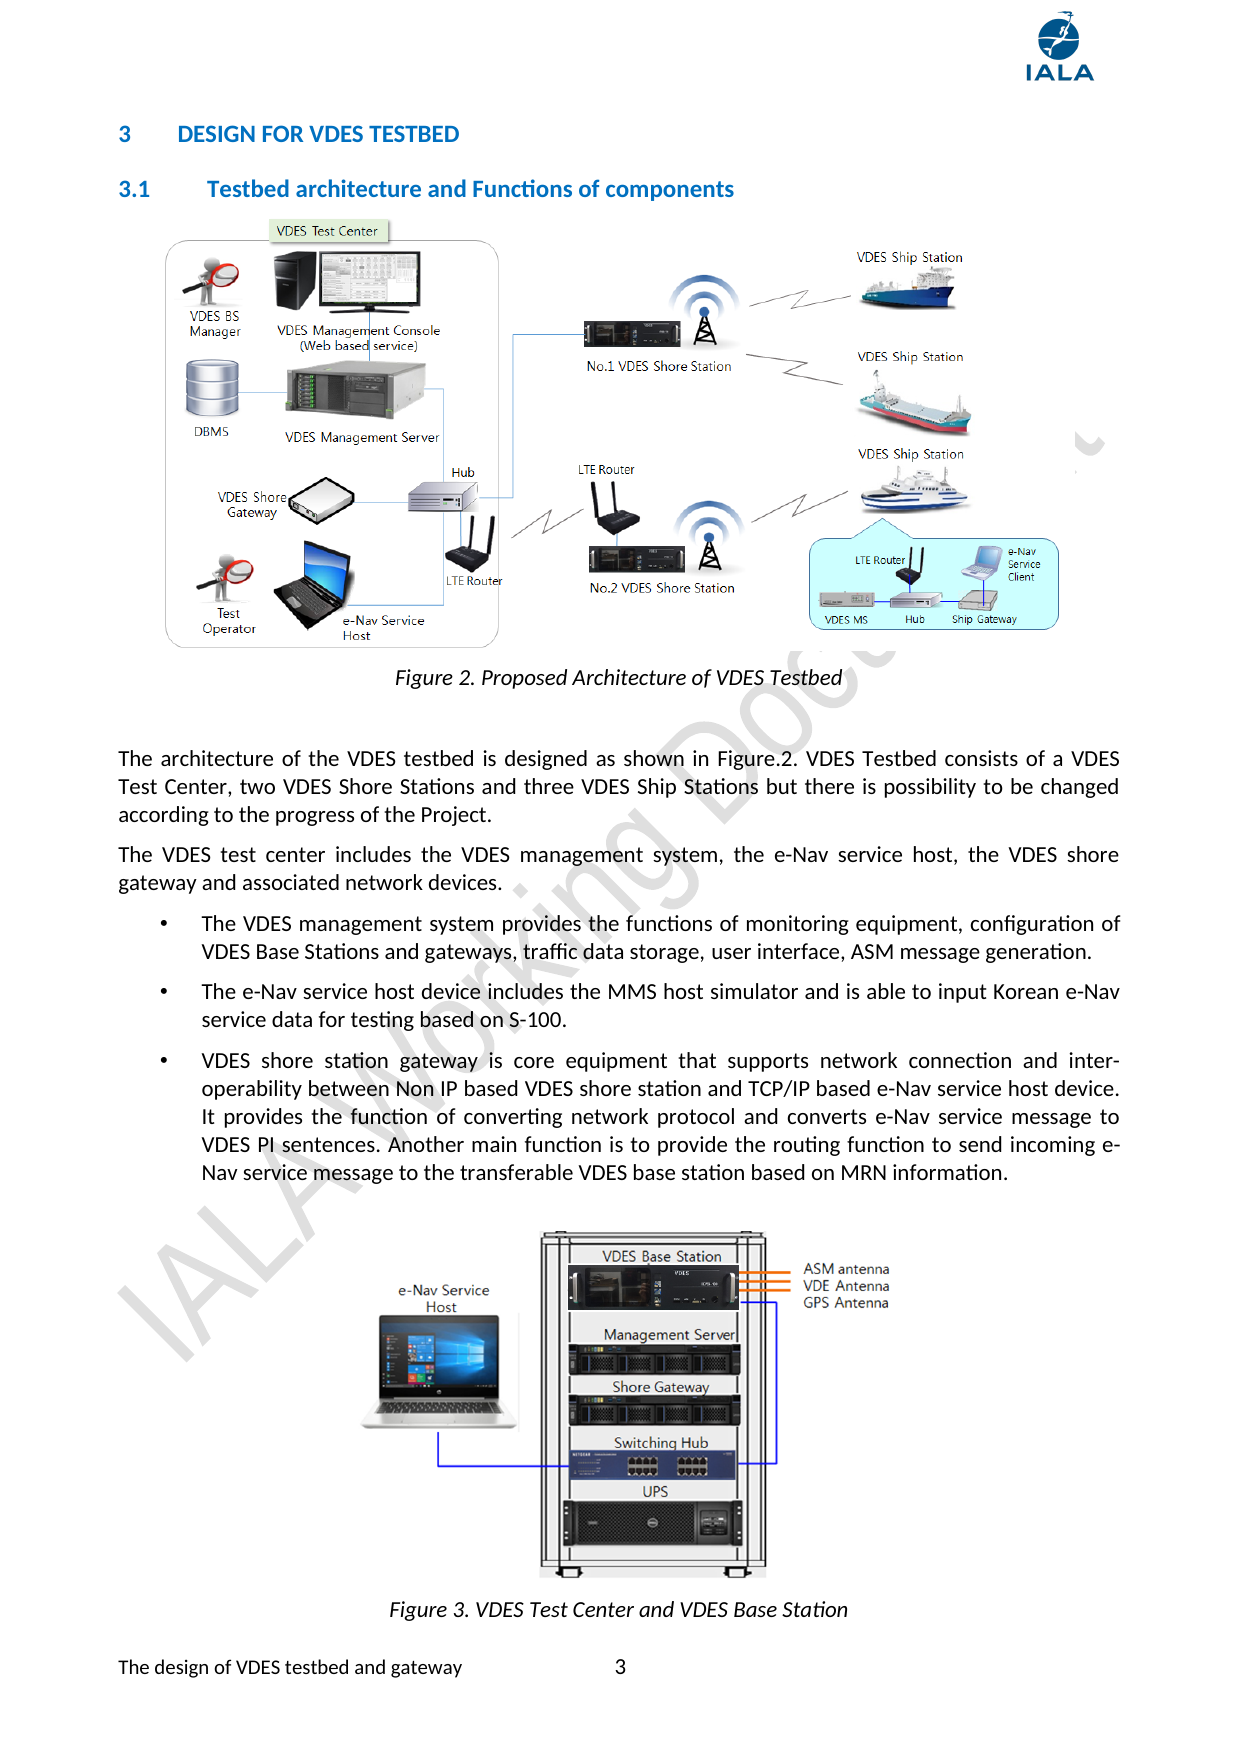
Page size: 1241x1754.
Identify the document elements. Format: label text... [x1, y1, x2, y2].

text Figure 2. Proposed Architecture of VDES Testbed [118, 663, 1122, 691]
text Figure 3. VDES Test Center and VDES Base Station [118, 1595, 1122, 1623]
picture [357, 1231, 895, 1583]
subtitle Testbed architecture and Functions of components [118, 174, 1122, 204]
list The e-Nav service host device includes the MMS host simulator and is able to input Korean e-Nav service data for testing based on S-100. [160, 977, 1122, 1033]
text The VDES test center includes the VDES management system, the e-Nav service host, the VDES shore gateway and associated network devices. [118, 840, 1122, 896]
list The VDES management system provides the functions of monitoring equipment, configuration of VDES Base Stations and gateways, traffic data storage, user interface, ASM message generation. [160, 909, 1122, 965]
list VDES shore station gateway is core equipment that supports network connection and inter-operability between Non IP based VDES shore station and TCP/IP based e-Nav service host device. It provides the function of converting network protocol and converts e-Nav service message to VDES PI sentences. Another main function is to provide the routing function to send incoming e-Nav service message to the transferable VDES base station based on MRN information. [160, 1046, 1122, 1186]
text The architecture of the VDES testbed is designed as shown in Figure.2. VDES Testbed consists of a VDES Test Center, two VDES Shore Stations and three VDES Ship Stations but there is possibility to be changed according to the progress of the Project. [118, 744, 1122, 828]
subtitle Design for VDES Testbed [118, 118, 1122, 149]
picture [165, 216, 1075, 651]
picture [1011, 3, 1106, 96]
